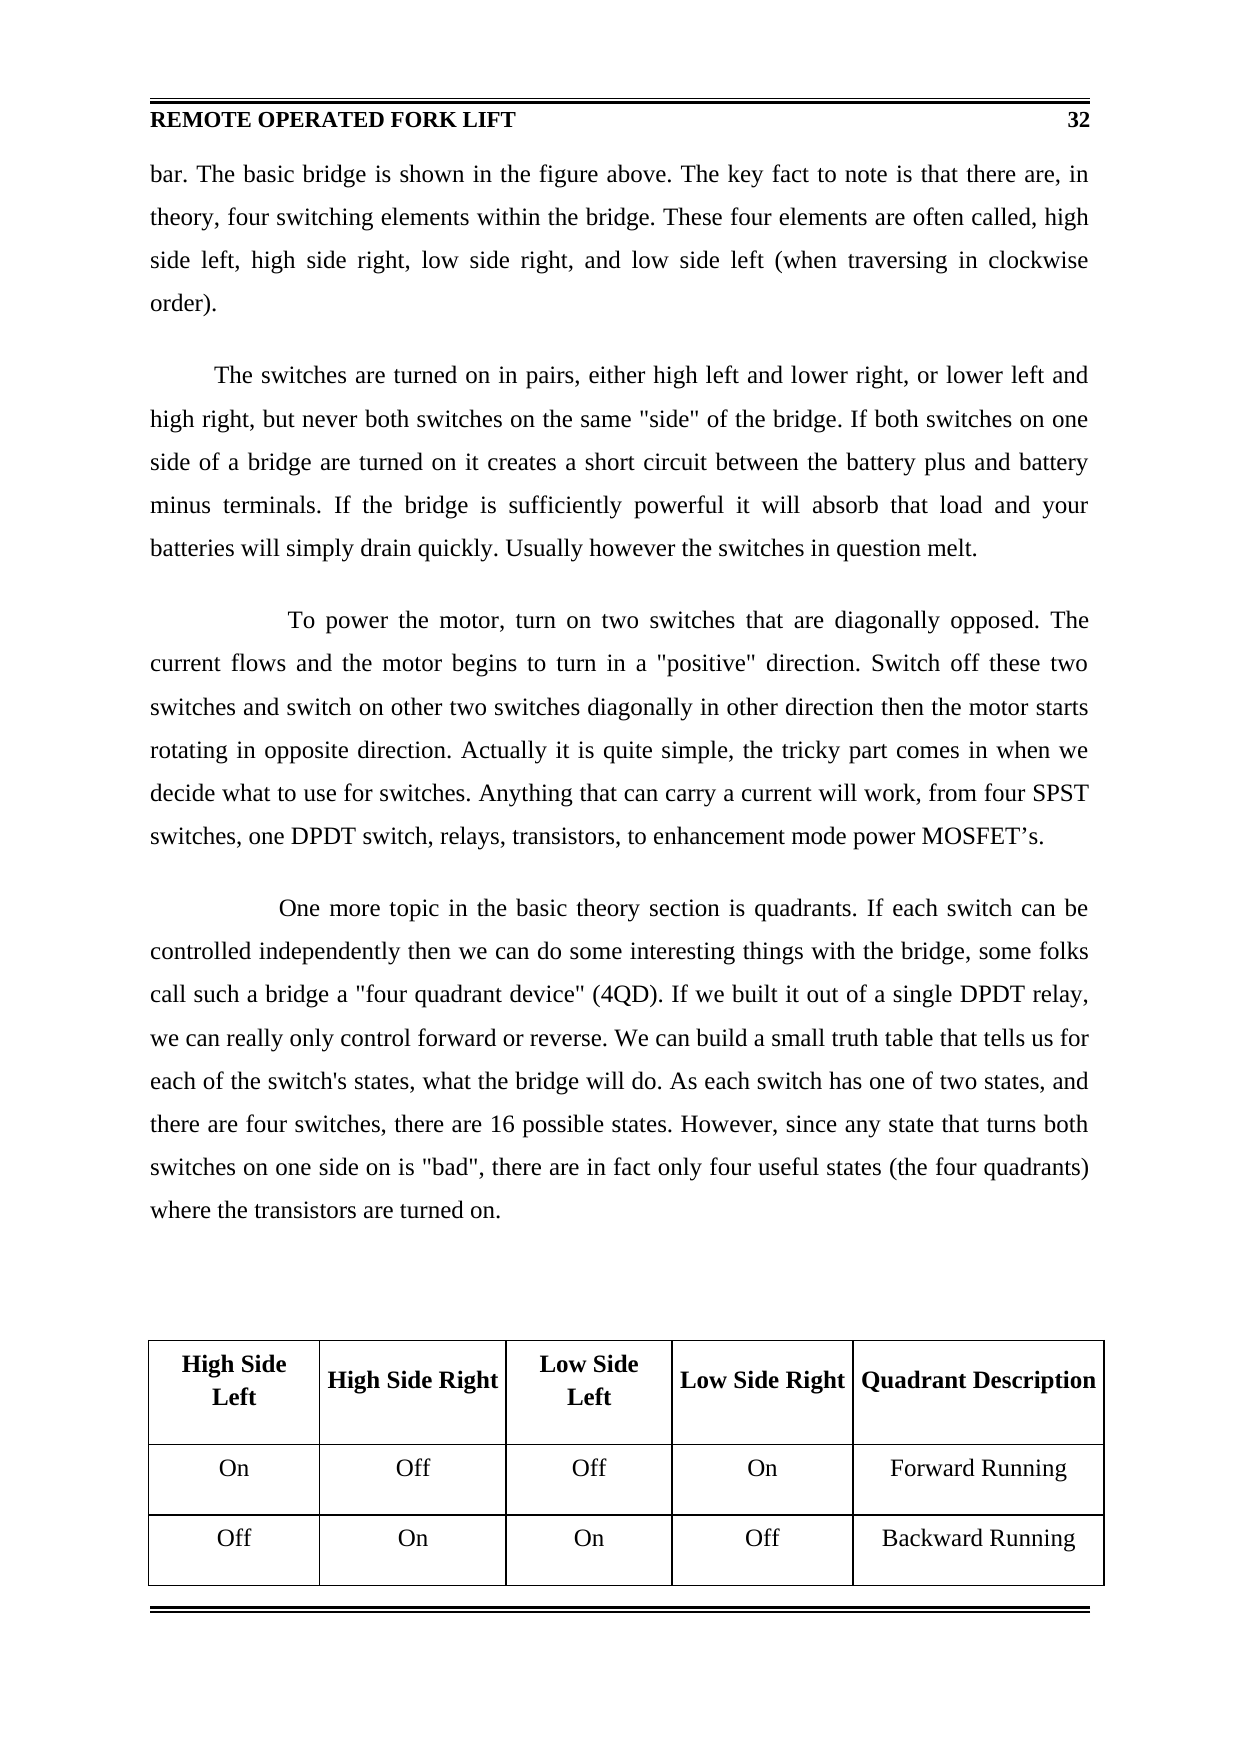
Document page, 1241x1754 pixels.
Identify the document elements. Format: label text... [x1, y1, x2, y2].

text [150, 159, 1090, 317]
table_cell Backward Running [854, 1516, 1103, 1585]
text The switches are turned on in pairs, either high left and lower right, or lower left and high right, but never both switches on the same "side" of the bridge. If both switches on one side of a bridge are turned on it creates a short circuit between the battery plus and battery minus terminals. If the bridge is sufficiently powerful it will absorb that load and your batteries will simply drain quickly. Usually however the switches in question melt. [150, 361, 1090, 562]
text One more topic in the basic theory section is quadrants. If each switch can be controlled independently then we can do some interesting things with the bridge, some folks call such a bridge a "four quadrant device" (4QD). If we built it out of a single DPDT relay, we can really only control forward or reverse. We can build a small truth table that tells us for each of the switch's states, what the bridge will do. As each switch has one of two states, and there are four switches, there are 16 possible states. However, since any state that turns both switches on one side on is "bad", there are in fact only four useful states (the four quadrants) where the transistors are turned on. [150, 893, 1090, 1224]
text To power the motor, turn on two switches that are diagonally opposed. The current flows and the motor begins to turn in a "positive" direction. Switch off these two switches and switch on other two switches diagonally in other direction then the motor starts rotating in opposite direction. Actually it is quite simple, the tricky part comes in when we decide what to use for switches. Anything that can carry a current will work, from four SPST switches, one DPDT switch, relays, transistors, to enhancement mode power MOSFET’s. [150, 605, 1090, 850]
table_cell On [149, 1445, 319, 1514]
table_header Quadrant Description [854, 1341, 1103, 1443]
table_header Low Side Left [507, 1341, 671, 1443]
table_cell On [507, 1516, 671, 1585]
table_cell On [320, 1516, 505, 1585]
table_header Low Side Right [673, 1341, 852, 1443]
table_cell Off [673, 1516, 852, 1585]
table_cell Forward Running [854, 1445, 1103, 1514]
table_header High Side Left [149, 1341, 319, 1443]
table_cell On [673, 1445, 852, 1514]
table_cell Off [320, 1445, 505, 1514]
table_cell Off [149, 1516, 319, 1585]
table_cell Off [507, 1445, 671, 1514]
table_header High Side Right [320, 1341, 505, 1443]
